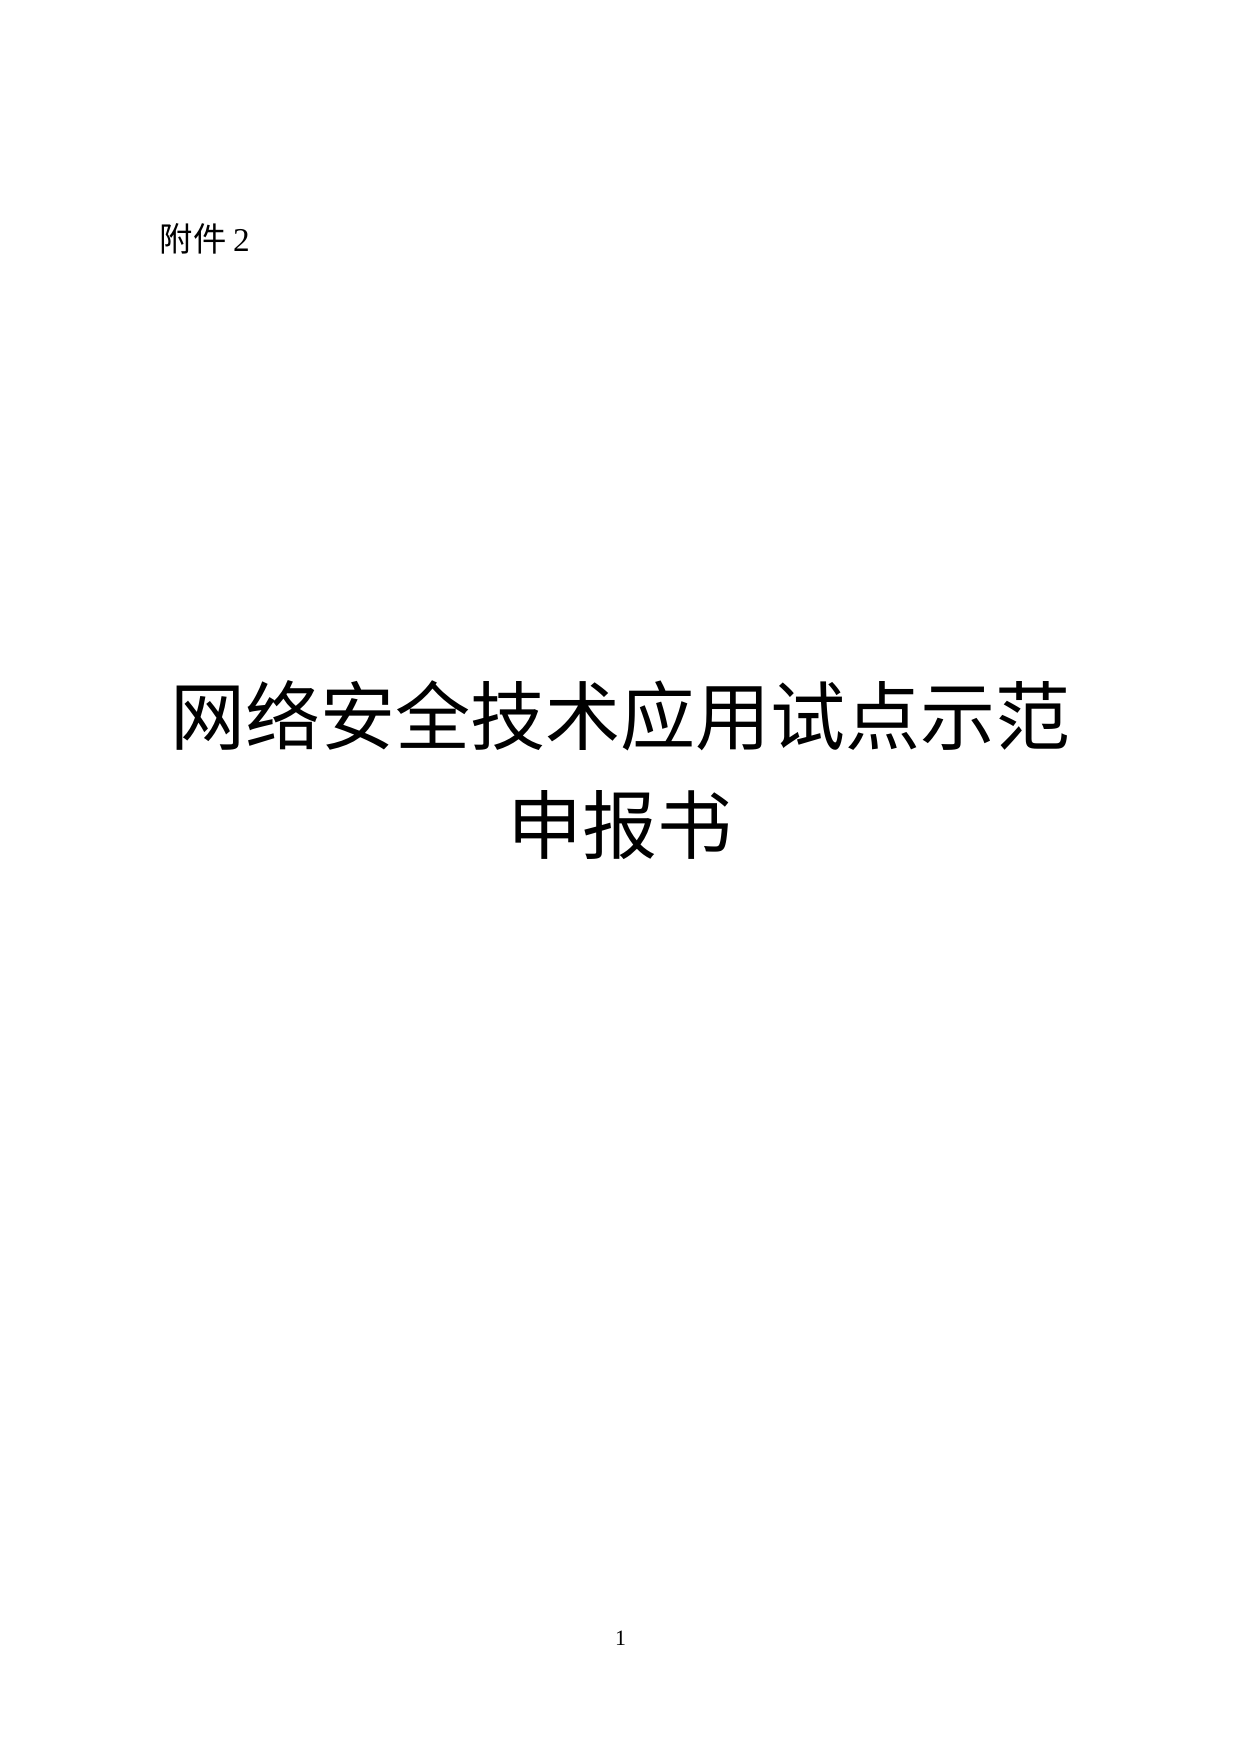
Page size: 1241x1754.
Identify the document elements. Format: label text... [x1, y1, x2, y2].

subtitle 附件2 [159, 213, 1081, 261]
text 网络安全技术应用试点示范申报书 [159, 658, 1081, 875]
